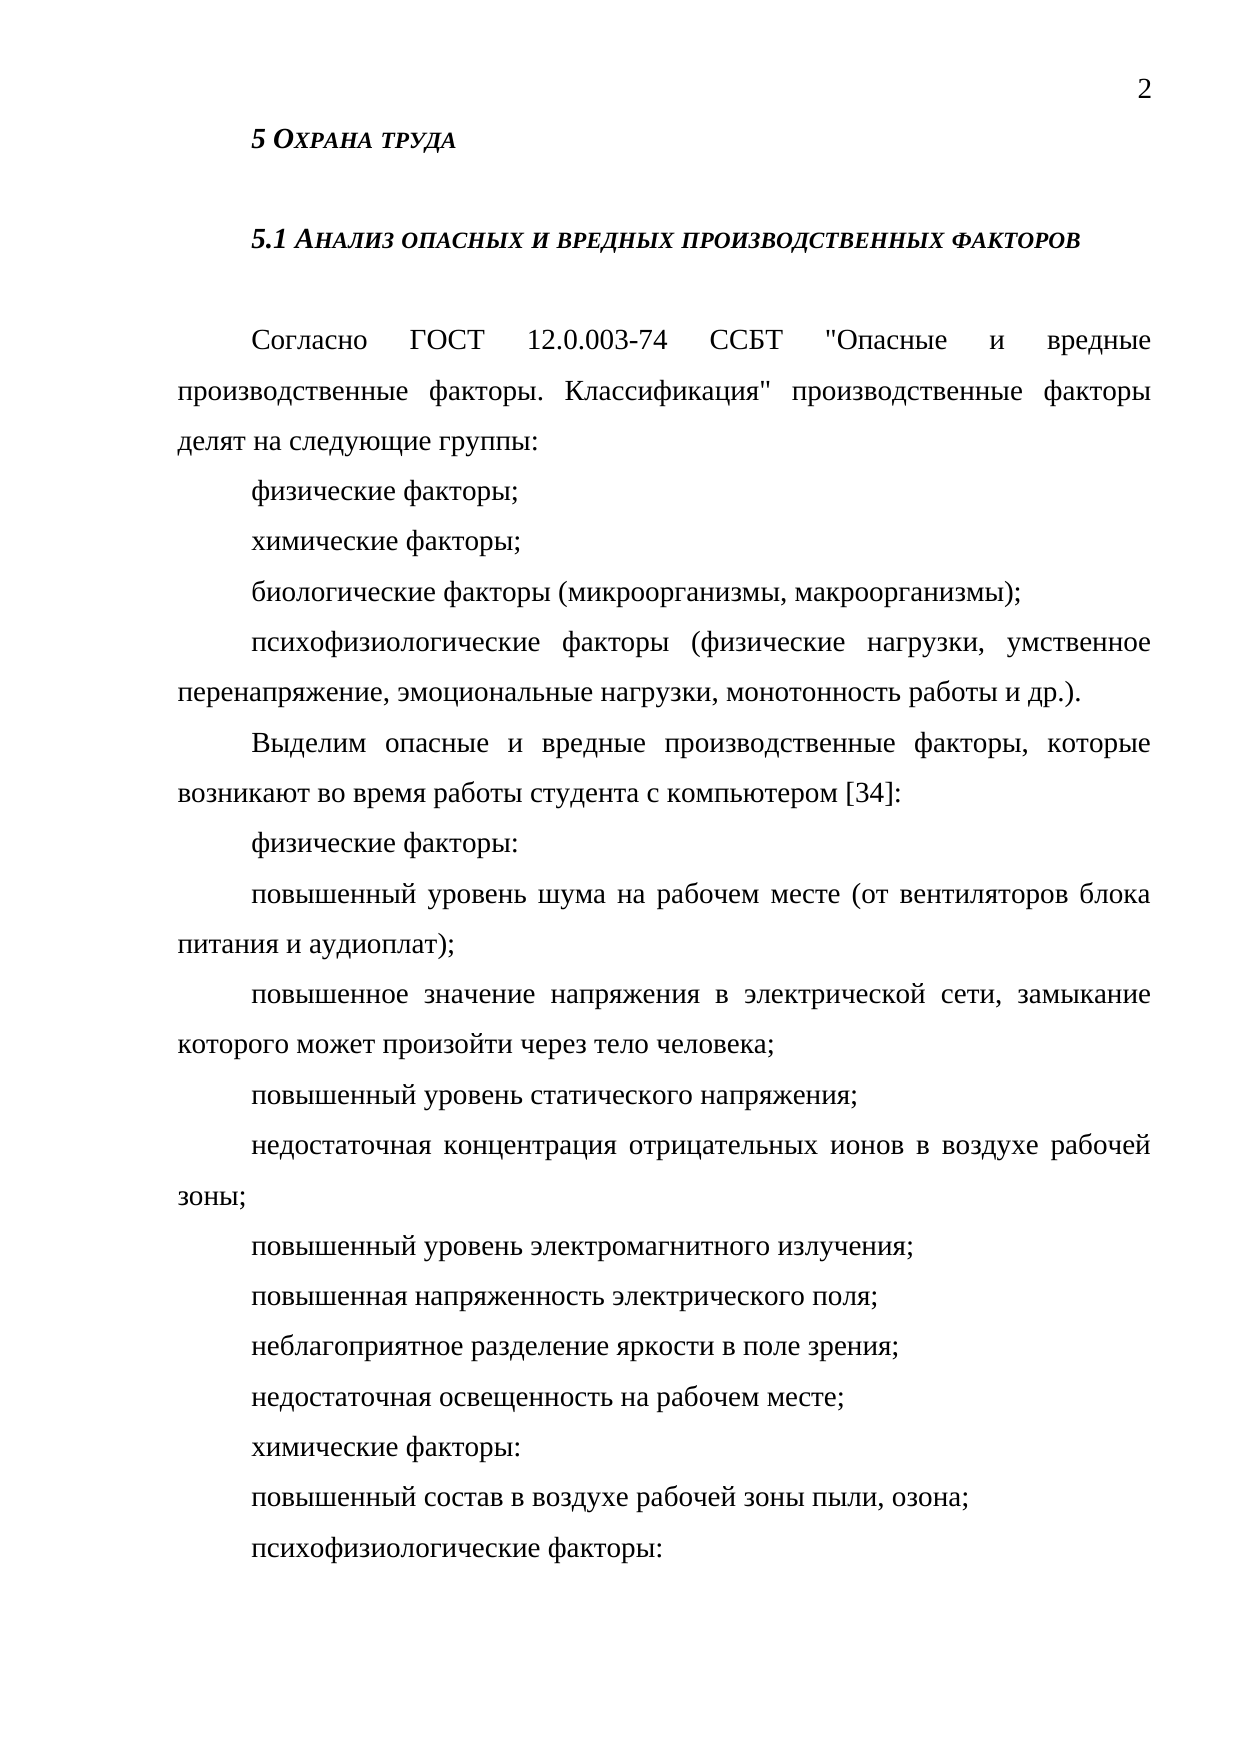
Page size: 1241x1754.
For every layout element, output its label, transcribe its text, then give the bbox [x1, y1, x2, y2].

text повышенная напряженность электрического поля; [177, 1278, 1152, 1312]
text физические факторы; [177, 473, 1152, 507]
text психофизиологические факторы (физические нагрузки, умственное перенапряжение, эмоциональные нагрузки, монотонность работы и др.). [177, 624, 1152, 708]
text повышенное значение напряжения в электрической сети, замыкание которого может произойти через тело человека; [177, 976, 1152, 1060]
text недостаточная освещенность на рабочем месте; [177, 1379, 1152, 1412]
text психофизиологические факторы: [177, 1530, 1152, 1563]
text повышенный уровень шума на рабочем месте (от вентиляторов блока питания и аудиоплат); [177, 876, 1152, 959]
text повышенный состав в воздухе рабочей зоны пыли, озона; [177, 1479, 1152, 1513]
text химические факторы; [177, 523, 1152, 557]
text недостаточная концентрация отрицательных ионов в воздухе рабочей зоны; [177, 1127, 1152, 1211]
text физические факторы: [177, 825, 1152, 859]
text повышенный уровень электромагнитного излучения; [177, 1228, 1152, 1261]
text Согласно ГОСТ 12.0.003-74 ССБТ "Опасные и вредные производственные факторы. Классификация" производственные факторы делят на следующие группы: [177, 322, 1152, 456]
subtitle 5 Охрана труда [177, 121, 1152, 154]
text химические факторы: [177, 1429, 1152, 1463]
text Выделим опасные и вредные производственные факторы, которые возникают во время работы студента с компьютером [34]: [177, 725, 1152, 809]
subtitle 5.1 Анализ опасных и вредных производственных факторов [177, 222, 1152, 255]
text неблагоприятное разделение яркости в поле зрения; [177, 1328, 1152, 1362]
text повышенный уровень статического напряжения; [177, 1077, 1152, 1111]
text биологические факторы (микроорганизмы, макроорганизмы); [177, 574, 1152, 607]
